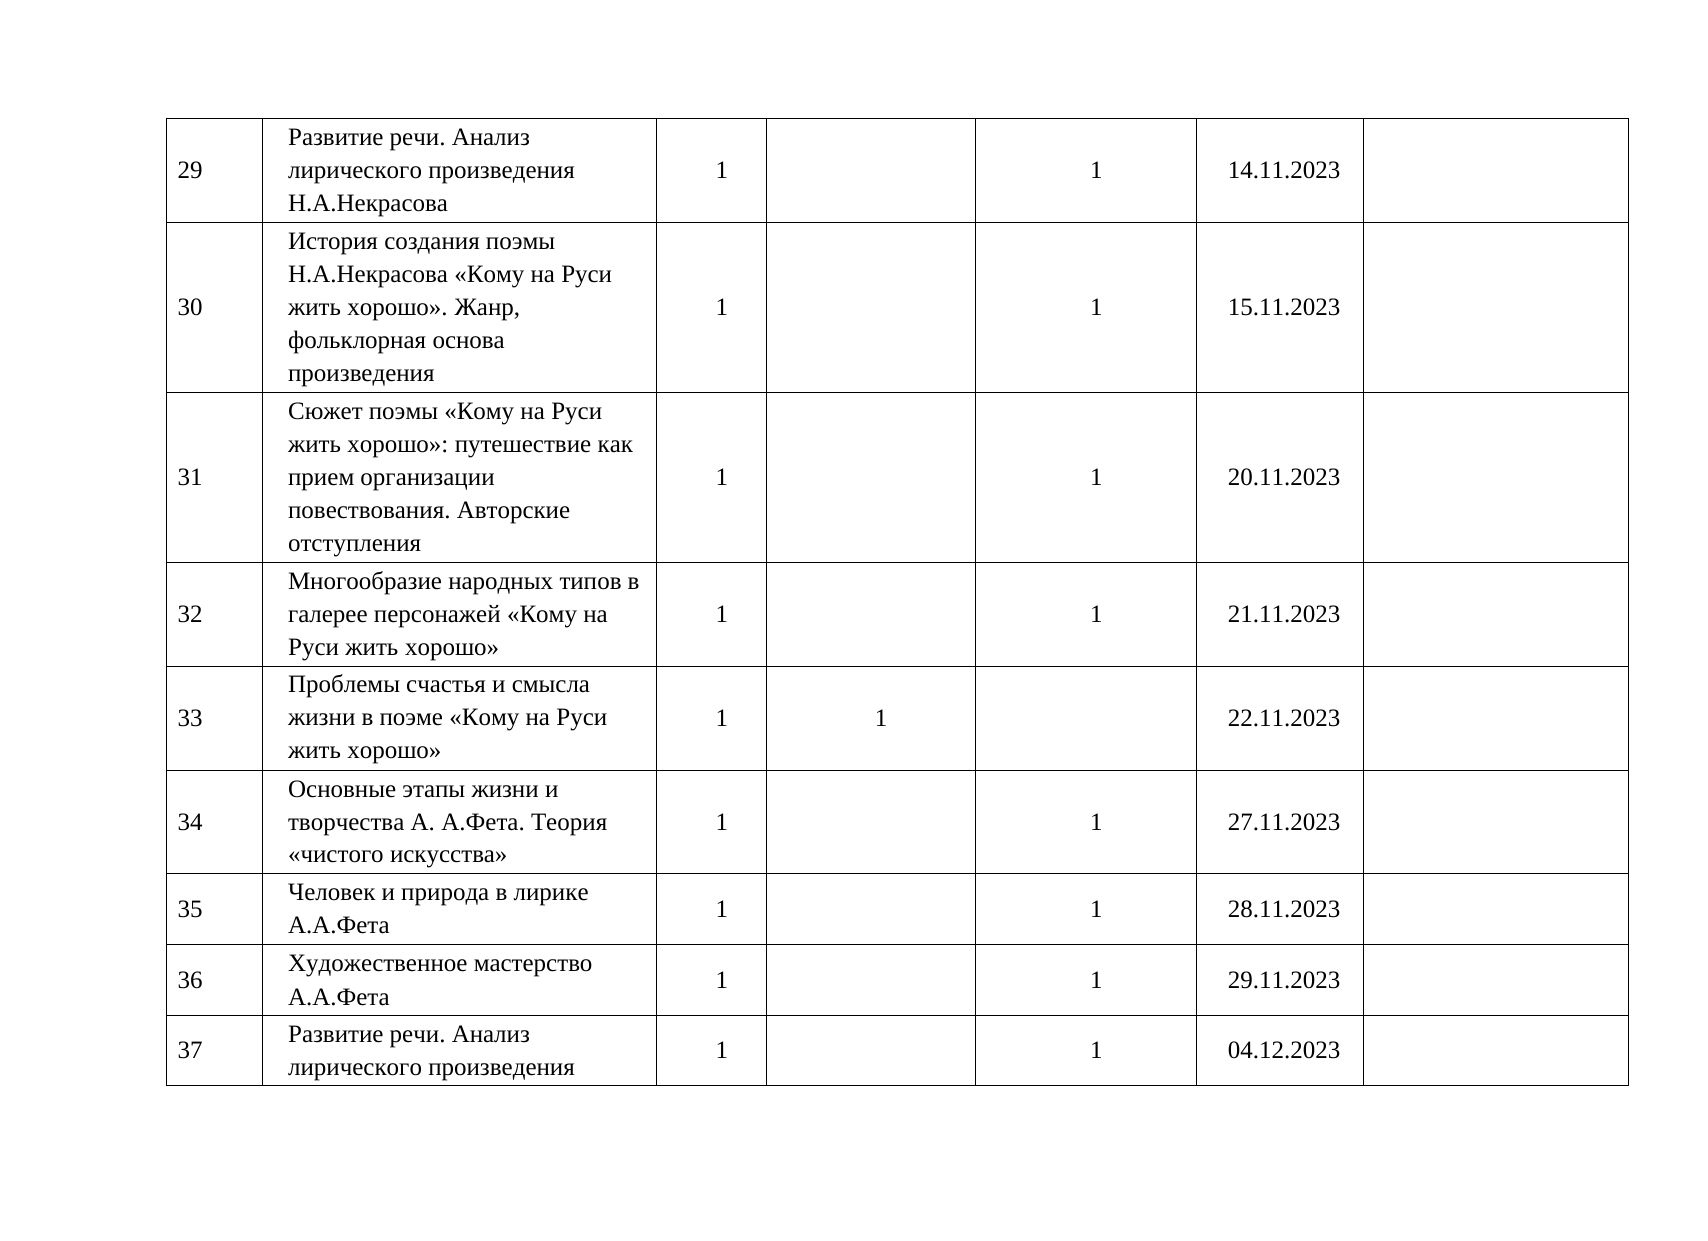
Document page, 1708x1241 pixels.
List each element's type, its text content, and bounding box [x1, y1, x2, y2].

table_cell [1364, 945, 1628, 1015]
table_cell [767, 393, 975, 562]
table_cell Развитие речи. Анализ лирического произведения [263, 1016, 656, 1085]
table_cell 35 [167, 874, 262, 944]
table_cell 27.11.2023 [1197, 771, 1363, 873]
table_cell Человек и природа в лирике А.А.Фета [263, 874, 656, 944]
table_cell [767, 1016, 975, 1085]
table_cell 1 [976, 1016, 1196, 1085]
table_cell 1 [976, 874, 1196, 944]
table_cell 1 [657, 393, 766, 562]
table_cell [1364, 874, 1628, 944]
table_cell 31 [167, 393, 262, 562]
table_cell 1 [657, 771, 766, 873]
table_cell 1 [657, 945, 766, 1015]
table_cell 1 [767, 667, 975, 769]
table_cell [1364, 223, 1628, 392]
table_header Развитие речи. Анализ лирического произведения Н.А.Некрасова [263, 119, 656, 222]
table_cell 1 [657, 874, 766, 944]
table_cell [1364, 393, 1628, 562]
table_cell Основные этапы жизни и творчества А. А.Фета. Теория «чистого искусства» [263, 771, 656, 873]
table_cell 32 [167, 563, 262, 666]
table_cell 1 [657, 563, 766, 666]
table_cell 15.11.2023 [1197, 223, 1363, 392]
table_cell 30 [167, 223, 262, 392]
table_cell [1364, 1016, 1628, 1085]
table_cell 1 [976, 223, 1196, 392]
table_header 1 [657, 119, 766, 222]
table_cell 37 [167, 1016, 262, 1085]
table_cell 1 [976, 771, 1196, 873]
table_header [1364, 119, 1628, 222]
table_cell 33 [167, 667, 262, 769]
table_cell Многообразие народных типов в галерее персонажей «Кому на Руси жить хорошо» [263, 563, 656, 666]
table_header [767, 119, 975, 222]
table_cell 1 [657, 667, 766, 769]
table_cell 34 [167, 771, 262, 873]
table_cell [976, 667, 1196, 769]
table_header 29 [167, 119, 262, 222]
table_cell Художественное мастерство А.А.Фета [263, 945, 656, 1015]
table_cell [767, 223, 975, 392]
table_header 14.11.2023 [1197, 119, 1363, 222]
table_cell [1364, 771, 1628, 873]
table_cell [1364, 563, 1628, 666]
table_header 1 [976, 119, 1196, 222]
table_cell [767, 771, 975, 873]
table_cell История создания поэмы Н.А.Некрасова «Кому на Руси жить хорошо». Жанр, фольклорная основа произведения [263, 223, 656, 392]
table_cell 1 [976, 945, 1196, 1015]
table_cell 20.11.2023 [1197, 393, 1363, 562]
table_cell Сюжет поэмы «Кому на Руси жить хорошо»: путешествие как прием организации повествования. Авторские отступления [263, 393, 656, 562]
table_cell Проблемы счастья и смысла жизни в поэме «Кому на Руси жить хорошо» [263, 667, 656, 769]
table_cell [1364, 667, 1628, 769]
table_cell [767, 874, 975, 944]
table_cell 04.12.2023 [1197, 1016, 1363, 1085]
table_cell 1 [657, 223, 766, 392]
table_cell 22.11.2023 [1197, 667, 1363, 769]
table_cell 1 [976, 393, 1196, 562]
table_cell 36 [167, 945, 262, 1015]
table_cell 1 [657, 1016, 766, 1085]
table_cell 29.11.2023 [1197, 945, 1363, 1015]
table_cell 21.11.2023 [1197, 563, 1363, 666]
table_cell [767, 563, 975, 666]
table_cell 28.11.2023 [1197, 874, 1363, 944]
table_cell [767, 945, 975, 1015]
table_cell 1 [976, 563, 1196, 666]
